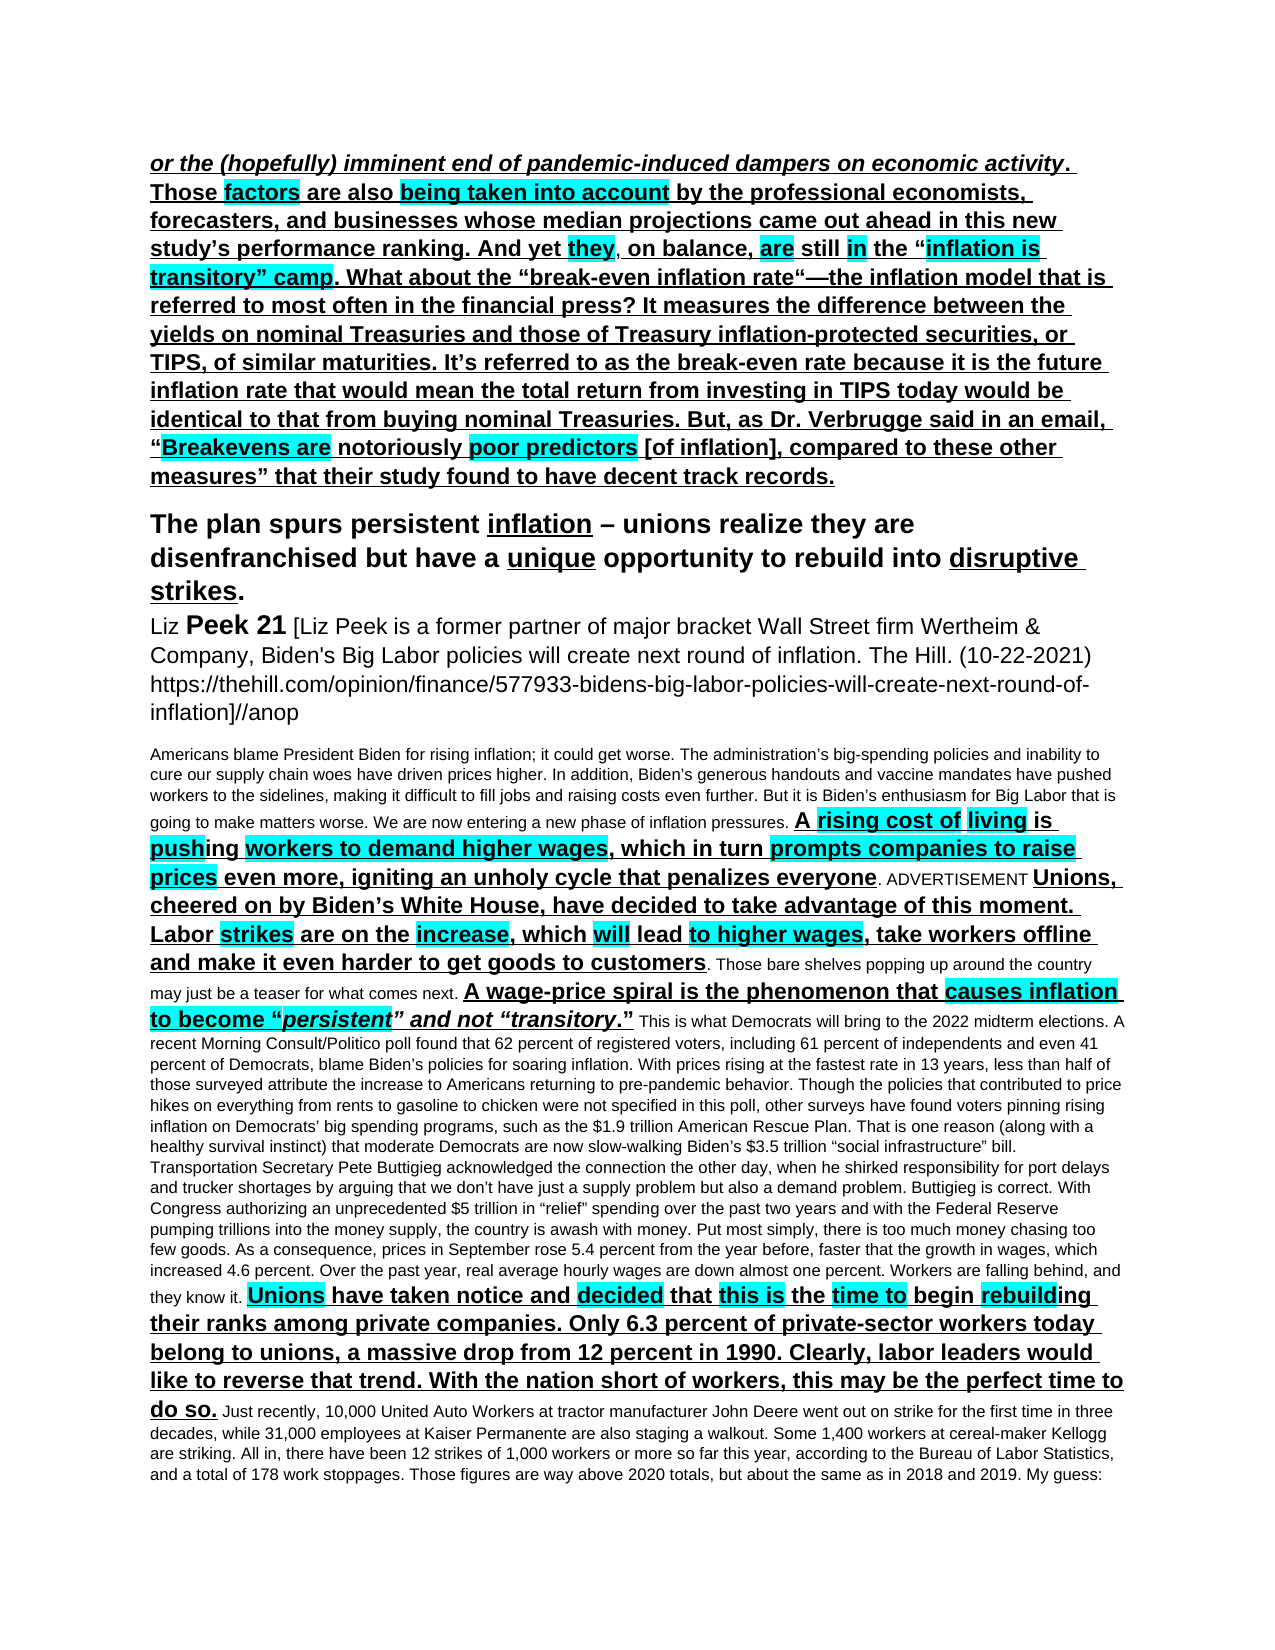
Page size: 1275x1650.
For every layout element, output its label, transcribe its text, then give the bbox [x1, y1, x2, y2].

subtitle The plan spurs persistent inflation – unions realize they are disenfranchised but have a unique opportunity to rebuild into disruptive strikes. [150, 508, 1125, 607]
text Liz Peek 21 [Liz Peek is a former partner of major bracket Wall Street firm Wertheim & Company, Biden's Big Labor policies will create next round of inflation. The Hill. (10-22-2021) https://thehill.com/opinion/finance/577933-bidens-big-labor-policies-will-create-next-round-of-inflation]//anop [150, 609, 1125, 726]
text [150, 744, 1125, 1484]
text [150, 150, 1125, 489]
